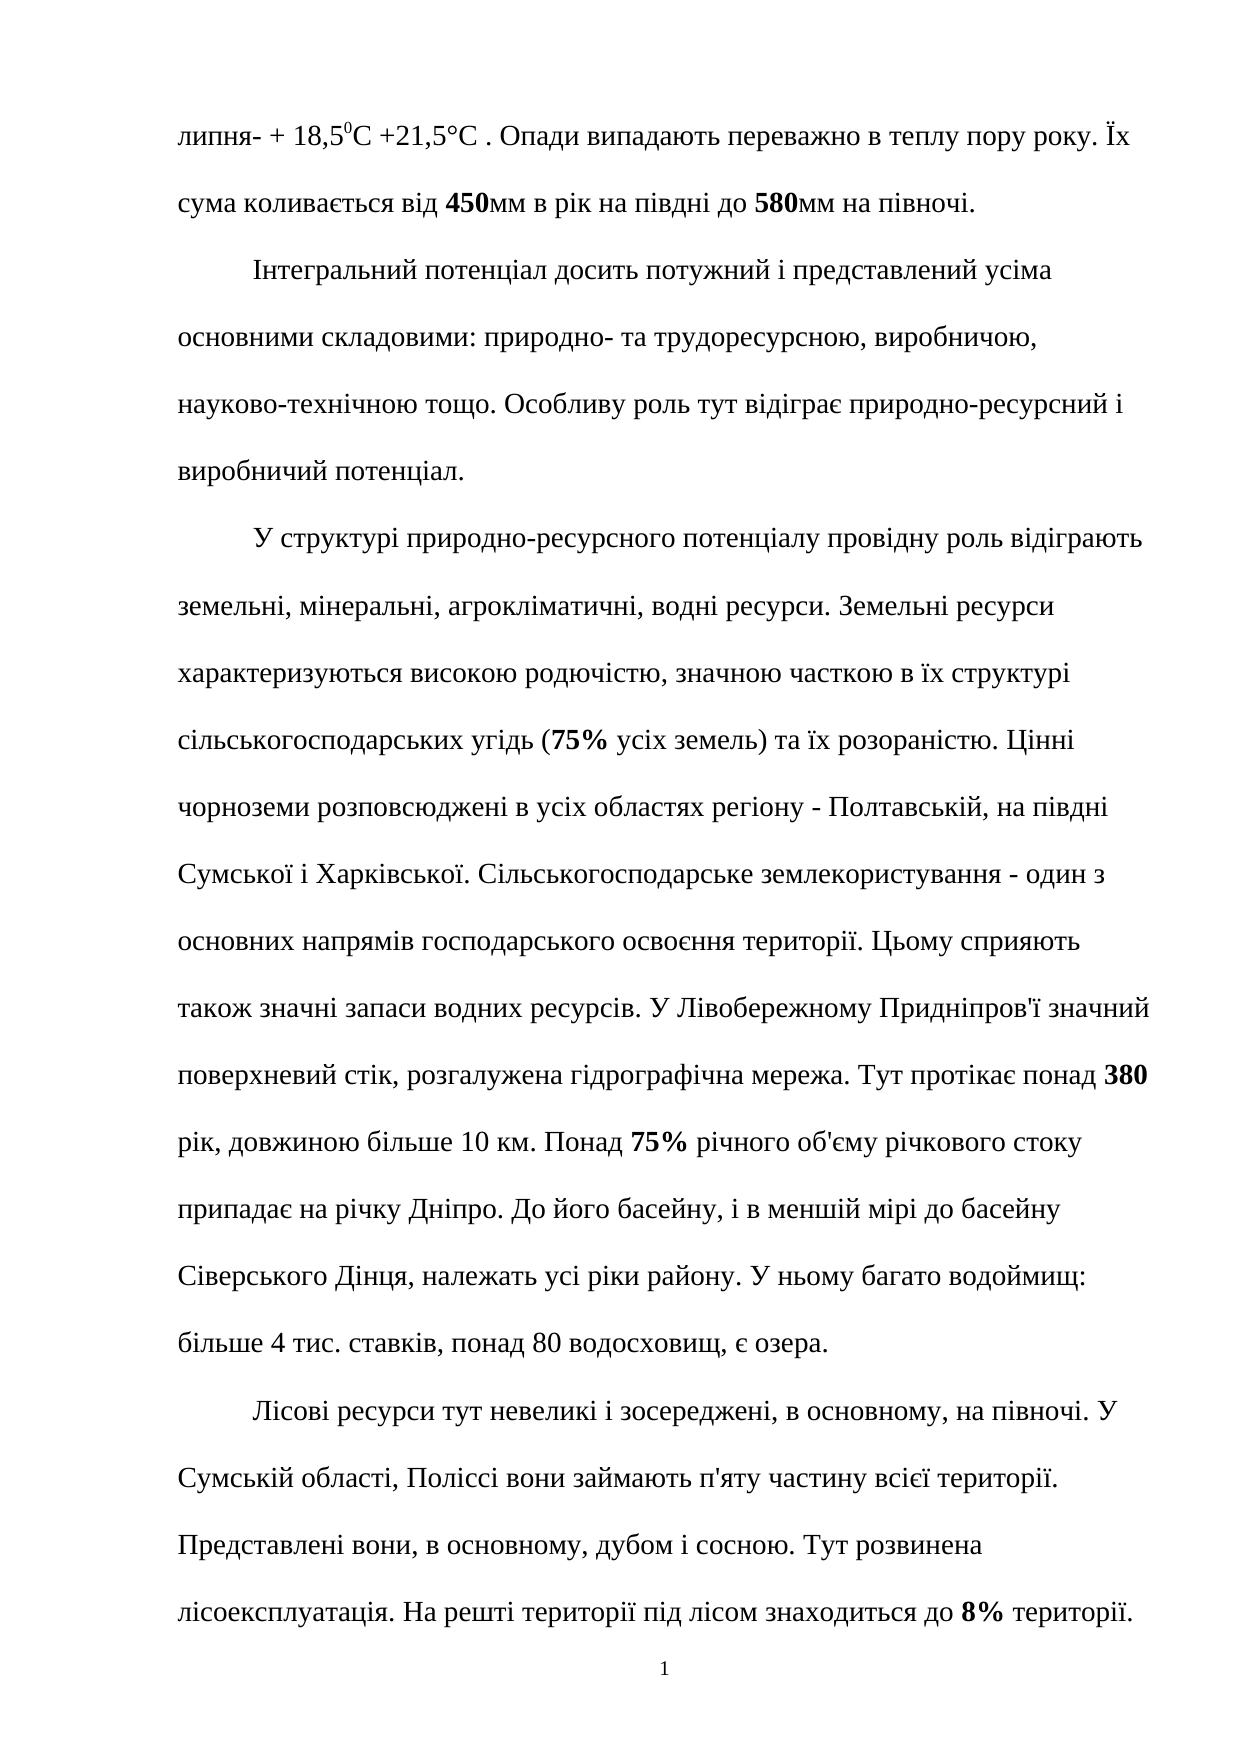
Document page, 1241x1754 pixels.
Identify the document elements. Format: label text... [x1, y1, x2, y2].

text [177, 1393, 1152, 1627]
text У структурі природно-ресурсного потенціалу провідну роль відіграють земельні, мінеральні, агрокліматичні, водні ресурси. Земельні ресурси характеризуються високою родючістю, значною часткою в їх структурі сільськогосподарських угідь (75% усіх земель) та їх розораністю. Цінні чорноземи розповсюджені в усіх областях регіону - Полтавській, на півдні Сумської і Харківської. Сільськогосподарське землекористування - один з основних напрямів господарського освоєння території. Цьому сприяють також значні запаси водних ресурсів. У Лівобережному Придніпров'ї значний поверхневий стік, розгалужена гідрографічна мережа. Тут протікає понад 380 рік, довжиною більше 10 км. Понад 75% річного об'єму річкового стоку припадає на річку Дніпро. До його басейну, і в меншій мірі до басейну Сіверського Дінця, належать усі ріки району. У ньому багато водоймищ: більше 4 тис. ставків, понад 80 водосховищ, є озера. [177, 521, 1152, 1359]
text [177, 118, 1152, 219]
text Інтегральний потенціал досить потужний і представлений усіма основними складовими: природно- та трудоресурсною, виробничою, науково-технічною тощо. Особливу роль тут відіграє природно-ресурсний і виробничий потенціал. [177, 252, 1152, 487]
